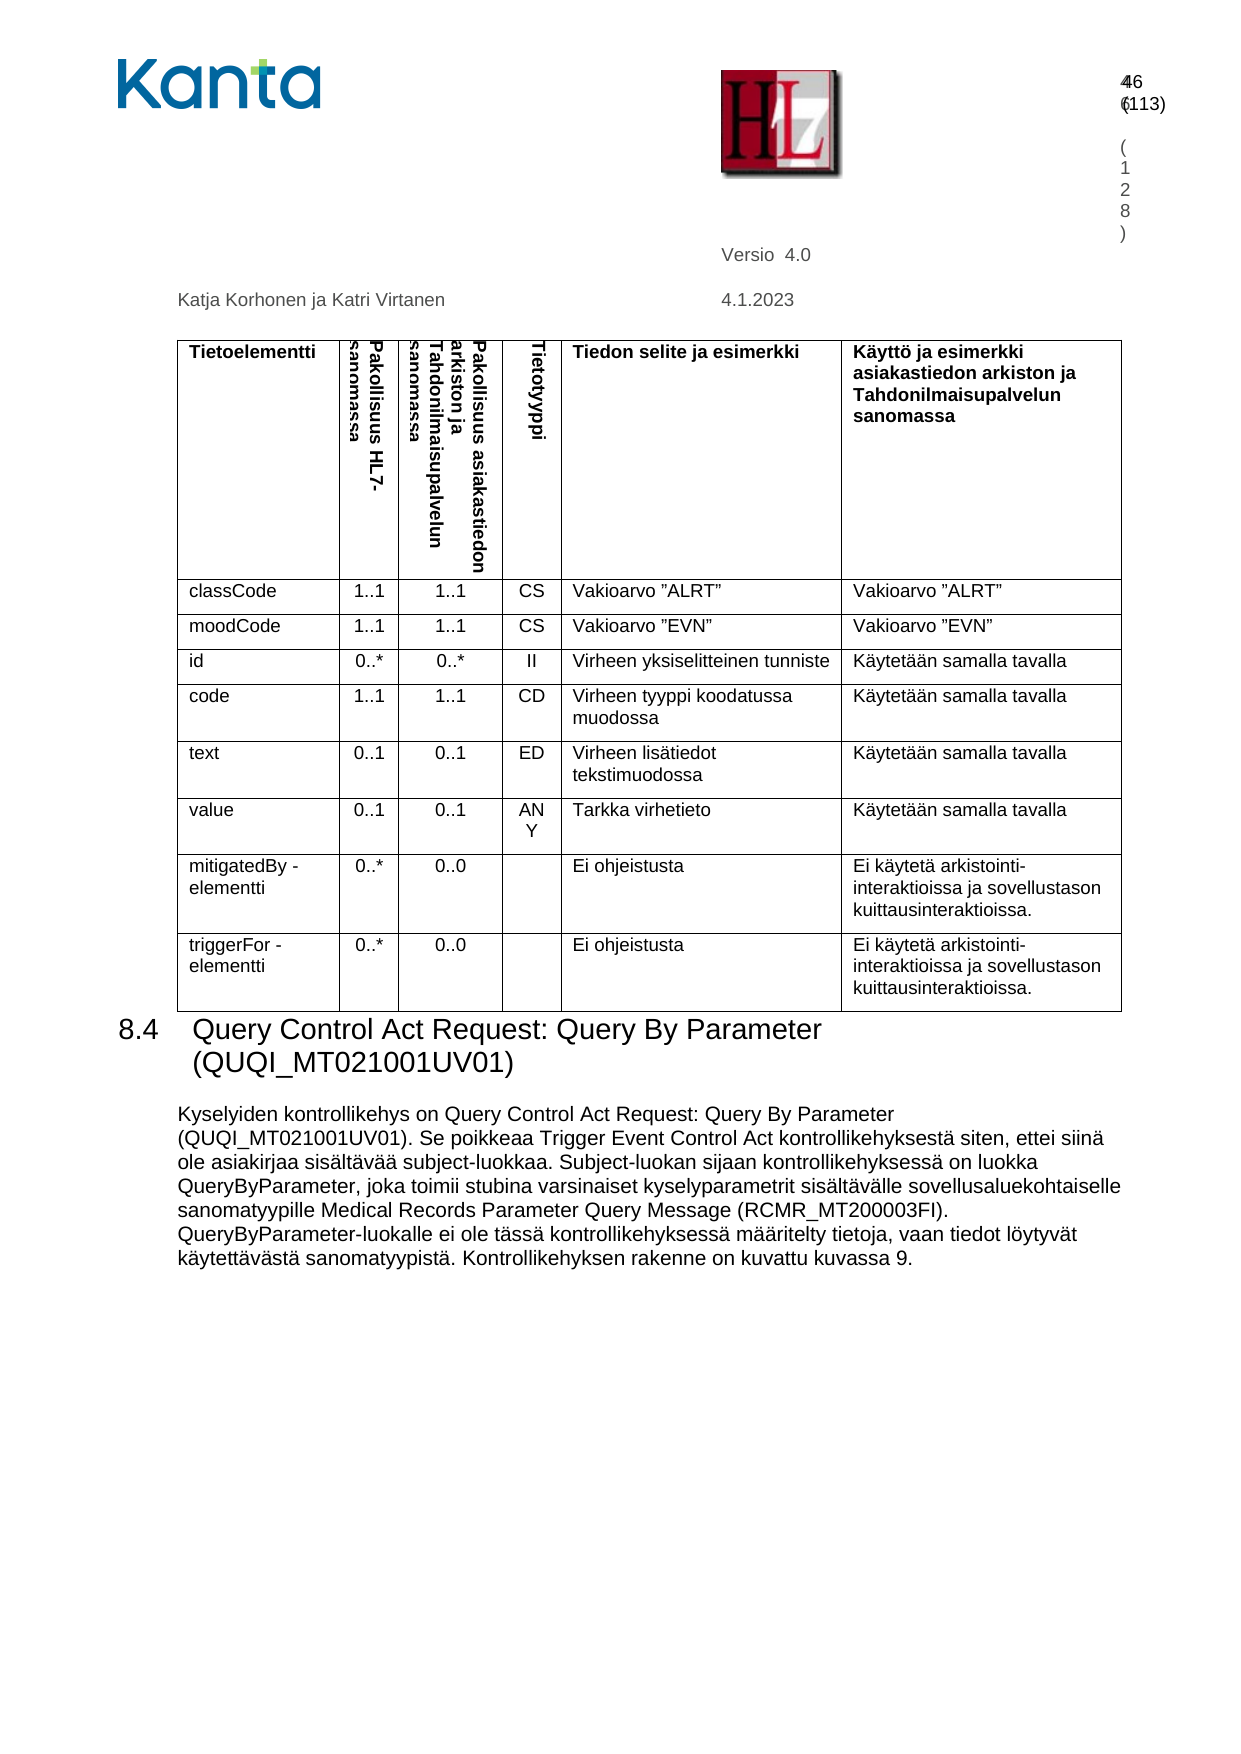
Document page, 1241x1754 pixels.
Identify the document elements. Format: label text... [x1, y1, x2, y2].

table_cell CS [503, 580, 561, 614]
table_cell 1..1 [399, 685, 502, 741]
table_cell ANY [503, 799, 561, 854]
table_header Pakollisuus asiakastiedon arkiston ja Tahdonilmaisupalvelun sanomassa [399, 341, 502, 579]
table_cell value [178, 799, 339, 854]
table_cell Käytetään samalla tavalla [842, 799, 1121, 854]
table_cell II [503, 650, 561, 684]
table_cell 0..0 [399, 934, 502, 1011]
table_cell triggerFor -elementti [178, 934, 339, 1011]
table_cell Käytetään samalla tavalla [842, 742, 1121, 798]
table_cell 0..1 [399, 799, 502, 854]
table_cell moodCode [178, 615, 339, 649]
table_cell 0..* [340, 650, 398, 684]
table_cell 0..* [399, 650, 502, 684]
table_cell 1..1 [340, 580, 398, 614]
table_cell Virheen yksiselitteinen tunniste [562, 650, 841, 684]
table_cell classCode [178, 580, 339, 614]
table_cell Käytetään samalla tavalla [842, 650, 1121, 684]
subtitle Query Control Act Request: Query By Parameter (QUQI_MT021001UV01) [118, 1012, 1122, 1079]
table_cell id [178, 650, 339, 684]
table_cell code [178, 685, 339, 741]
table_cell Vakioarvo ”EVN” [562, 615, 841, 649]
table_cell [503, 934, 561, 1011]
table_cell Ei käytetä arkistointi-interaktioissa ja sovellustason kuittausinteraktioissa. [842, 934, 1121, 1011]
table_cell 0..0 [399, 855, 502, 932]
table_cell 1..1 [399, 615, 502, 649]
table_cell Vakioarvo ”EVN” [842, 615, 1121, 649]
table_cell Käytetään samalla tavalla [842, 685, 1121, 741]
table_cell Ei ohjeistusta [562, 934, 841, 1011]
table_header Tietoelementti [178, 341, 339, 579]
table_cell CS [503, 615, 561, 649]
table_cell Ei ohjeistusta [562, 855, 841, 932]
table_cell 0..1 [340, 799, 398, 854]
table_cell Ei käytetä arkistointi-interaktioissa ja sovellustason kuittausinteraktioissa. [842, 855, 1121, 932]
table_header Pakollisuus HL7-sanomassa [340, 341, 398, 579]
table_cell 1..1 [399, 580, 502, 614]
table_cell 1..1 [340, 615, 398, 649]
table_cell 0..* [340, 855, 398, 932]
table_cell Tarkka virhetieto [562, 799, 841, 854]
table_cell Virheen lisätiedot tekstimuodossa [562, 742, 841, 798]
table_cell Virheen tyyppi koodatussa muodossa [562, 685, 841, 741]
table_cell CD [503, 685, 561, 741]
picture [721, 70, 844, 179]
table_header Käyttö ja esimerkki asiakastiedon arkiston ja Tahdonilmaisupalvelun sanomassa [842, 341, 1121, 579]
table_cell text [178, 742, 339, 798]
table_cell 0..1 [340, 742, 398, 798]
table_header Tiedon selite ja esimerkki [562, 341, 841, 579]
table_cell Vakioarvo ”ALRT” [562, 580, 841, 614]
table_cell 0..1 [399, 742, 502, 798]
table_cell 1..1 [340, 685, 398, 741]
text Kyselyiden kontrollikehys on Query Control Act Request: Query By Parameter (QUQI_MT021001UV01). Se poikkeaa Trigger Event Control Act kontrollikehyksestä siten, ettei siinä ole asiakirjaa sisältävää subject-luokkaa. Subject-luokan sijaan kontrollikehyksessä on luokka QueryByParameter, joka toimii stubina varsinaiset kyselyparametrit sisältävälle sovellusaluekohtaiselle sanomatyypille Medical Records Parameter Query Message (RCMR_MT200003FI). QueryByParameter-luokalle ei ole tässä kontrollikehyksessä määritelty tietoja, vaan tiedot löytyvät käytettävästä sanomatyypistä. Kontrollikehyksen rakenne on kuvattu kuvassa 9. [177, 1102, 1122, 1269]
picture [118, 59, 321, 109]
table_header Tietotyyppi [503, 341, 561, 579]
table_cell [503, 855, 561, 932]
table_cell Vakioarvo ”ALRT” [842, 580, 1121, 614]
table_cell ED [503, 742, 561, 798]
table_cell 0..* [340, 934, 398, 1011]
table_cell mitigatedBy -elementti [178, 855, 339, 932]
